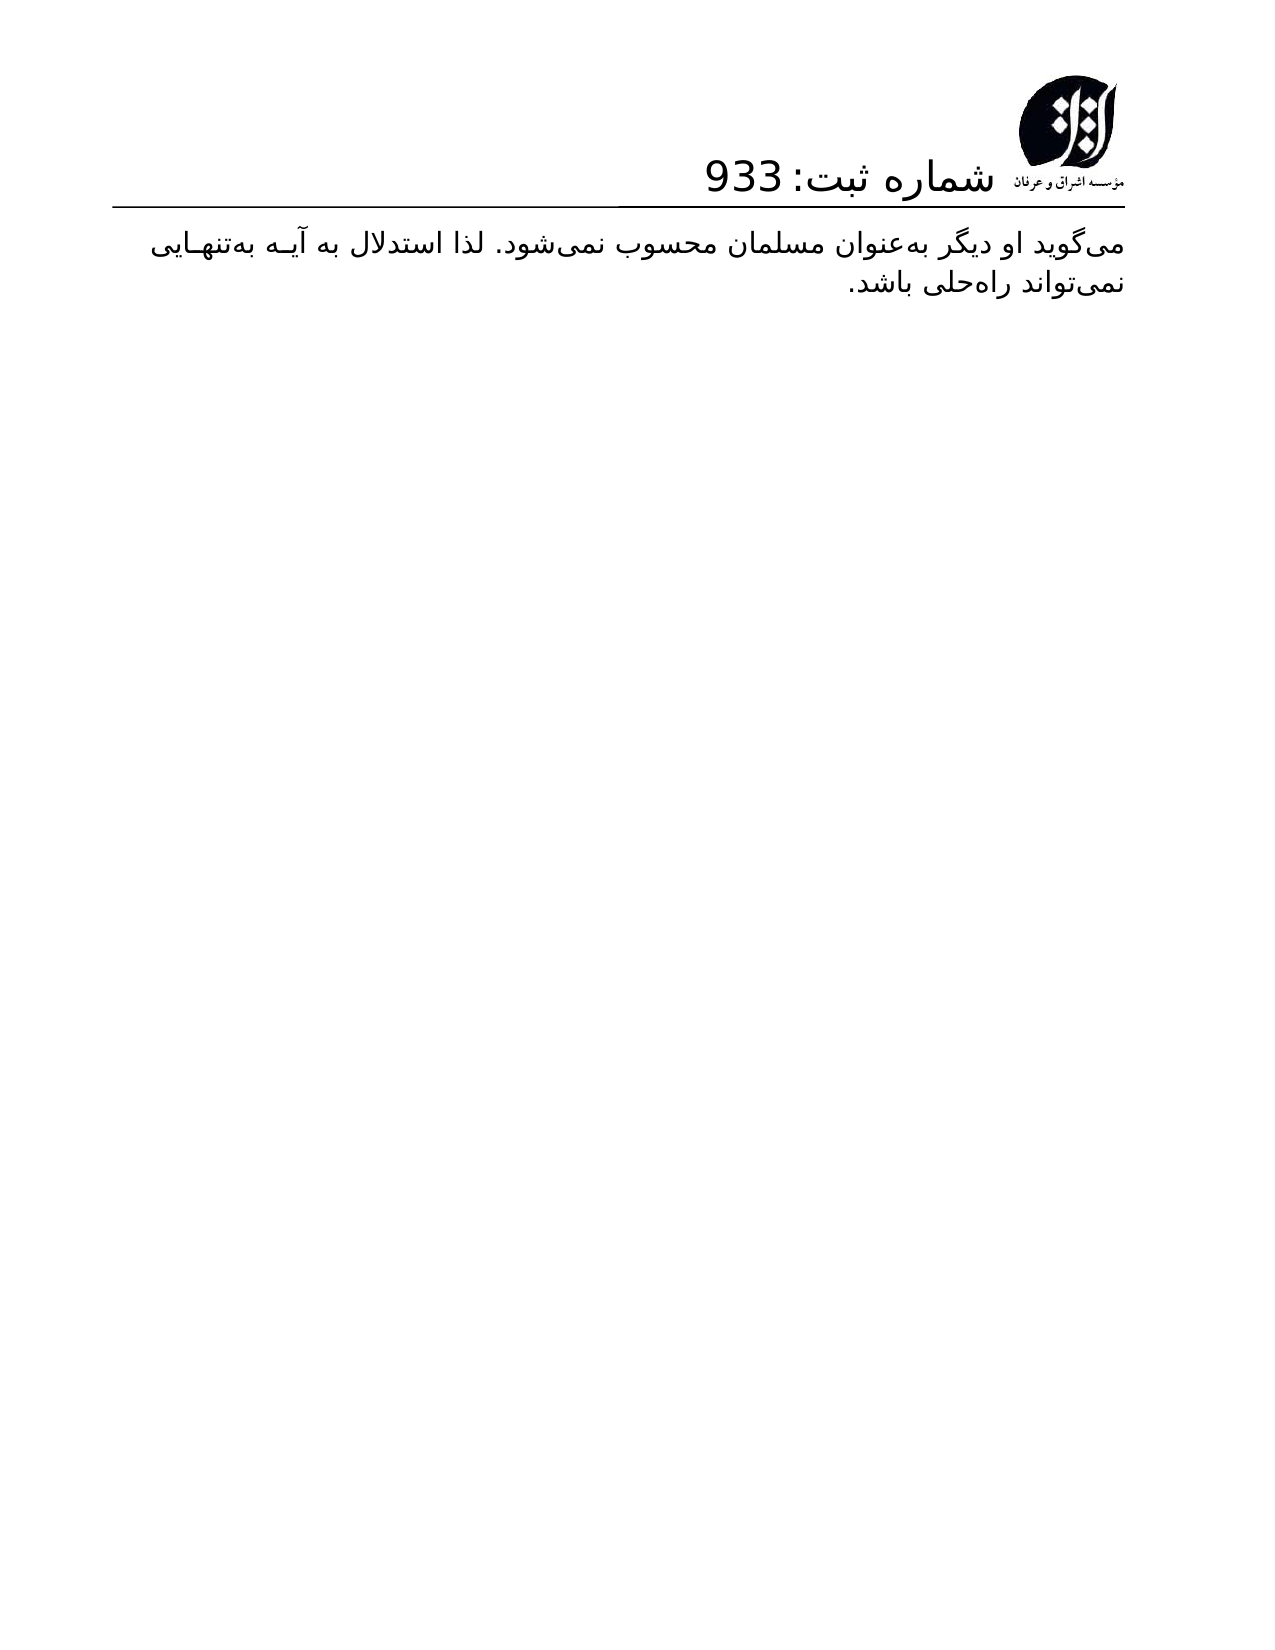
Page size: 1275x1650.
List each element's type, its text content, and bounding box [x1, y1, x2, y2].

picture [1010, 75, 1125, 192]
